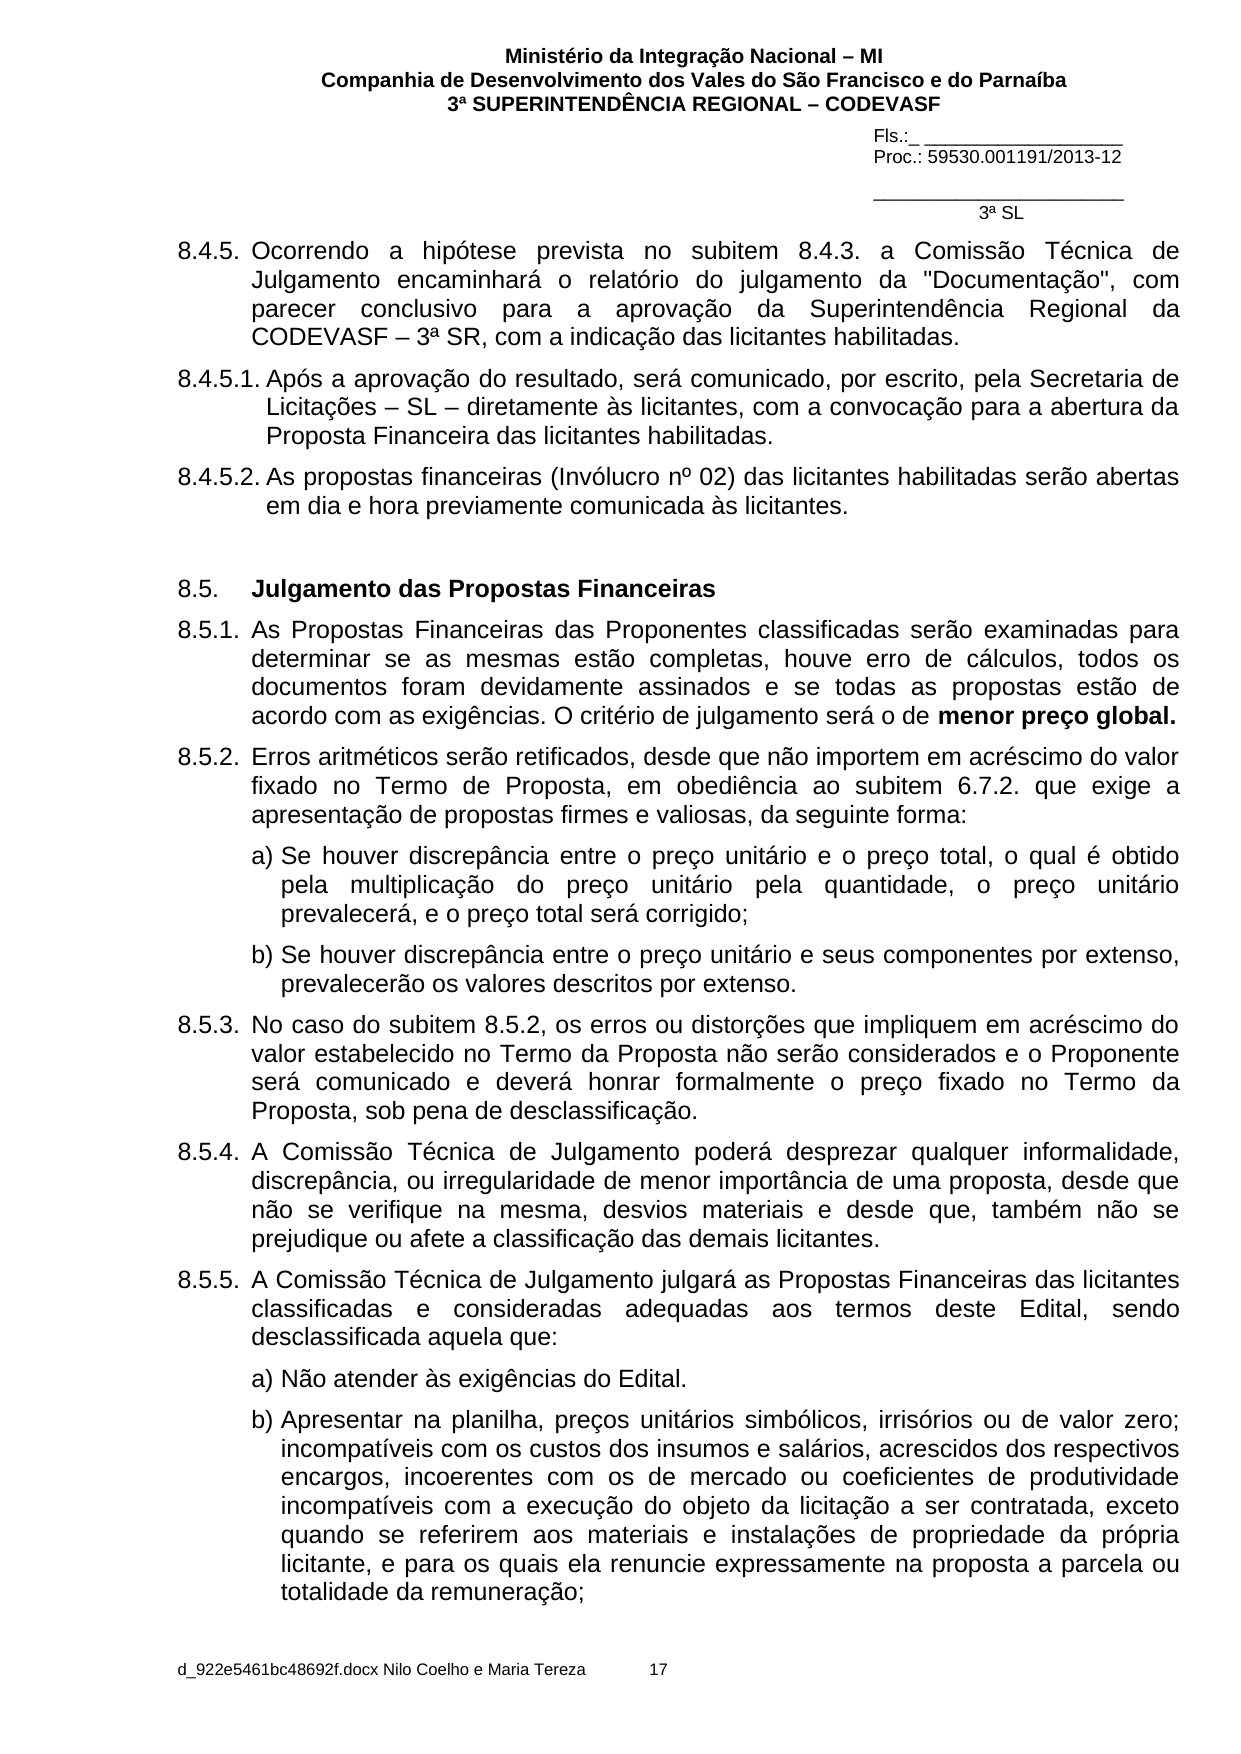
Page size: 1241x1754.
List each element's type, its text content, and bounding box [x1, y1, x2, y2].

list Apresentar na planilha, preços unitários simbólicos, irrisórios ou de valor zero; incompatíveis com os custos dos insumos e salários, acrescidos dos respectivos encargos, incoerentes com os de mercado ou coeficientes de produtividade incompatíveis com a execução do objeto da licitação a ser contratada, exceto quando se referirem aos materiais e instalações de propriedade da própria licitante, e para os quais ela renuncie expressamente na proposta a parcela ou totalidade da remuneração; [251, 1405, 1181, 1606]
list Se houver discrepância entre o preço unitário e seus componentes por extenso, prevalecerão os valores descritos por extenso. [251, 940, 1181, 997]
list A Comissão Técnica de Julgamento poderá desprezar qualquer informalidade, discrepância, ou irregularidade de menor importância de uma proposta, desde que não se verifique na mesma, desvios materiais e desde que, também não se prejudique ou afete a classificação das demais licitantes. [177, 1137, 1181, 1252]
list Não atender às exigências do Edital. [251, 1363, 1181, 1392]
list Se houver discrepância entre o preço unitário e o preço total, o qual é obtido pela multiplicação do preço unitário pela quantidade, o preço unitário prevalecerá, e o preço total será corrigido; [251, 841, 1181, 927]
list Erros aritméticos serão retificados, desde que não importem em acréscimo do valor fixado no Termo de Proposta, em obediência ao subitem 6.7.2. que exige a apresentação de propostas firmes e valiosas, da seguinte forma: [177, 742, 1181, 828]
list As Propostas Financeiras das Proponentes classificadas serão examinadas para determinar se as mesmas estão completas, houve erro de cálculos, todos os documentos foram devidamente assinados e se todas as propostas estão de acordo com as exigências. O critério de julgamento será o de menor preço global. [177, 615, 1181, 730]
list Após a aprovação do resultado, será comunicado, por escrito, pela Secretaria de Licitações – SL – diretamente às licitantes, com a convocação para a abertura da Proposta Financeira das licitantes habilitadas. [177, 363, 1181, 450]
list No caso do subitem 8.5.2, os erros ou distorções que impliquem em acréscimo do valor estabelecido no Termo da Proposta não serão considerados e o Proponente será comunicado e deverá honrar formalmente o preço fixado no Termo da Proposta, sob pena de desclassificação. [177, 1010, 1181, 1125]
text Julgamento das Propostas Financeiras [177, 573, 1181, 602]
list As propostas financeiras (Invólucro nº 02) das licitantes habilitadas serão abertas em dia e hora previamente comunicada às licitantes. [177, 462, 1181, 520]
list A Comissão Técnica de Julgamento julgará as Propostas Financeiras das licitantes classificadas e consideradas adequadas aos termos deste Edital, sendo desclassificada aquela que: [177, 1265, 1181, 1351]
list Ocorrendo a hipótese prevista no subitem 8.4.3. a Comissão Técnica de Julgamento encaminhará o relatório do julgamento da "Documentação", com parecer conclusivo para a aprovação da Superintendência Regional da CODEVASF – 3ª SR, com a indicação das licitantes habilitadas. [177, 236, 1181, 351]
